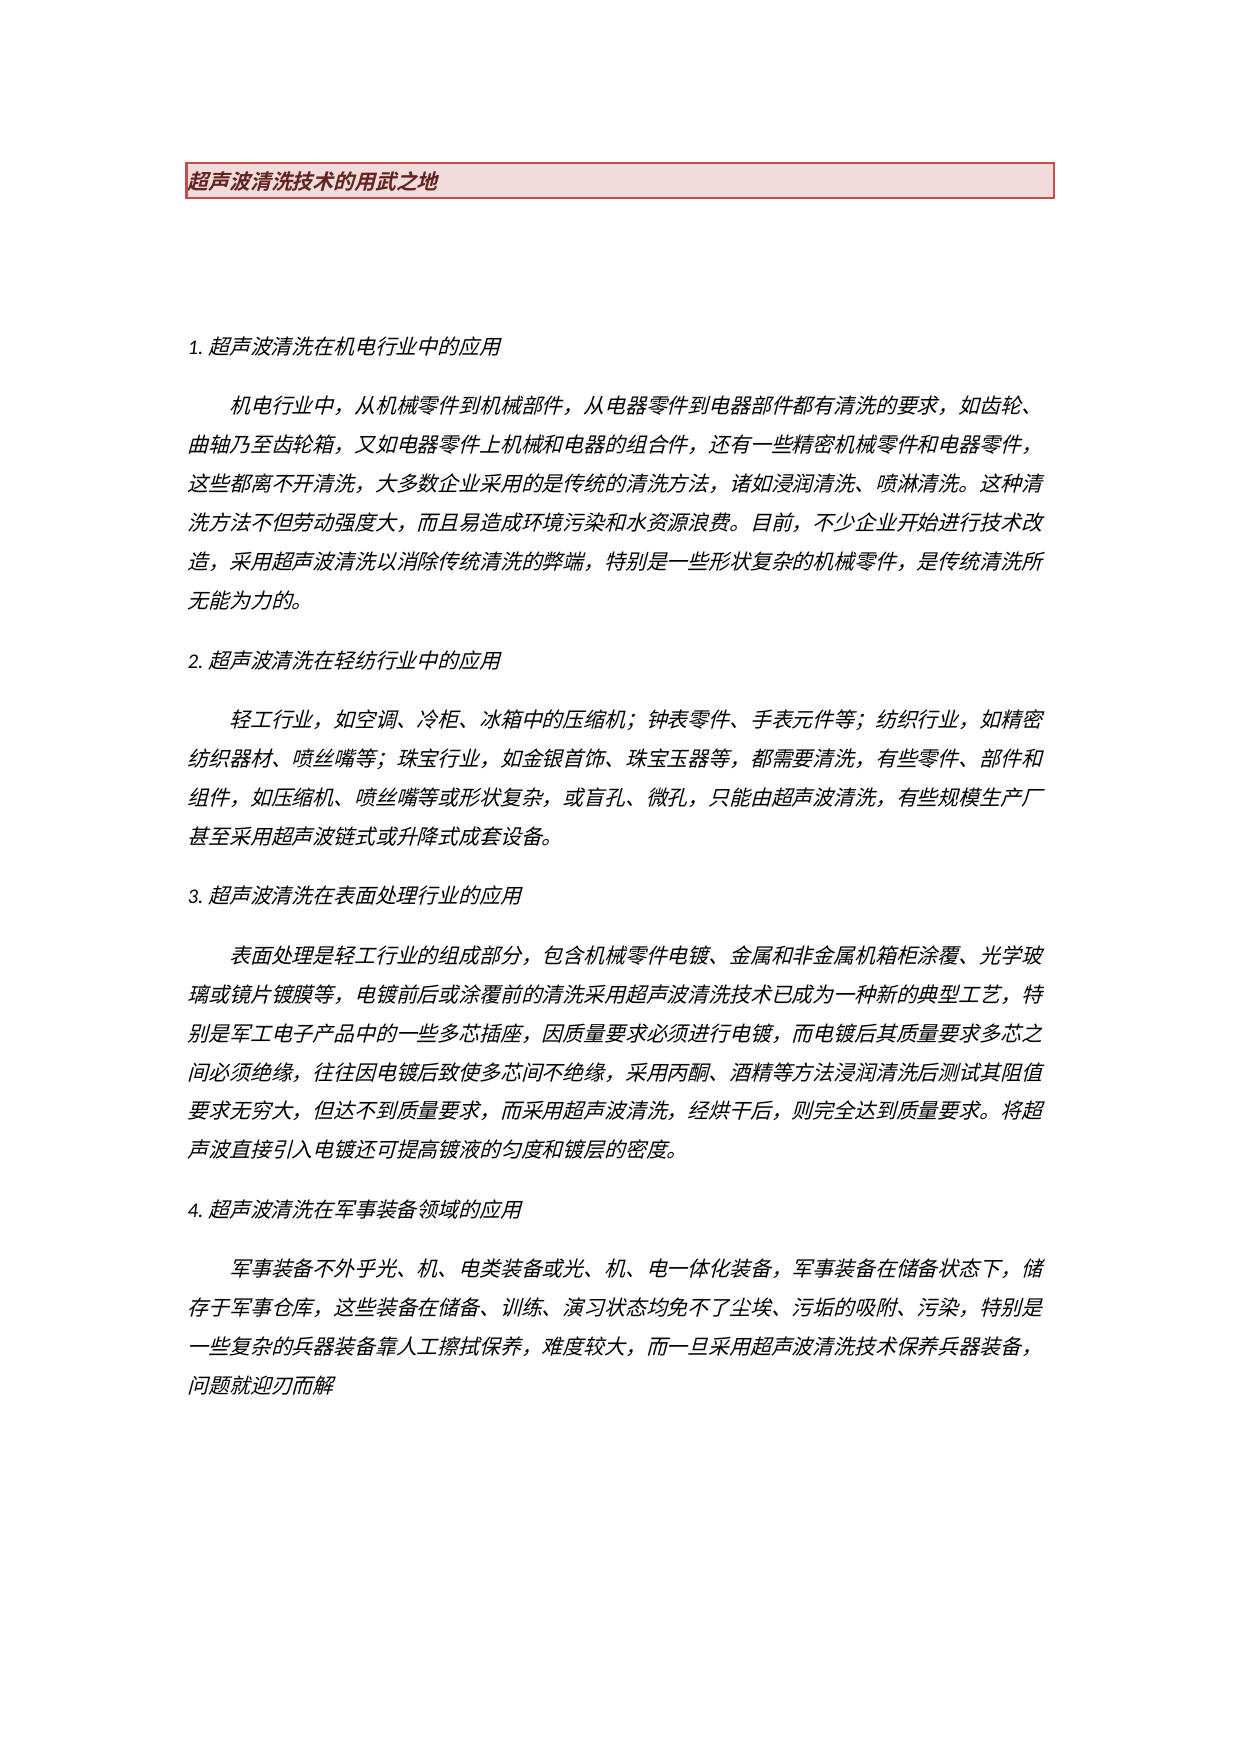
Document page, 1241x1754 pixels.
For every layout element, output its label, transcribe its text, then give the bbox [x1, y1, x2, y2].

text 轻工行业，如空调、冷柜、冰箱中的压缩机；钟表零件、手表元件等；纺织行业，如精密纺织器材、喷丝嘴等；珠宝行业，如金银首饰、珠宝玉器等，都需要清洗，有些零件、部件和组件，如压缩机、喷丝嘴等或形状复杂，或盲孔、微孔，只能由超声波清洗，有些规模生产厂甚至采用超声波链式或升降式成套设备。 [187, 702, 1053, 852]
text 1. 超声波清洗在机电行业中的应用 [187, 329, 1053, 362]
text 机电行业中，从机械零件到机械部件，从电器零件到电器部件都有清洗的要求，如齿轮、曲轴乃至齿轮箱，又如电器零件上机械和电器的组合件，还有一些精密机械零件和电器零件，这些都离不开清洗，大多数企业采用的是传统的清洗方法，诸如浸润清洗、喷淋清洗。这种清洗方法不但劳动强度大，而且易造成环境污染和水资源浪费。目前，不少企业开始进行技术改造，采用超声波清洗以消除传统清洗的弊端，特别是一些形状复杂的机械零件，是传统清洗所无能为力的。 [187, 389, 1053, 616]
text 3. 超声波清洗在表面处理行业的应用 [187, 878, 1053, 911]
subtitle 超声波清洗技术的用武之地 [188, 164, 1053, 197]
text 表面处理是轻工行业的组成部分，包含机械零件电镀、金属和非金属机箱柜涂覆、光学玻璃或镜片镀膜等，电镀前后或涂覆前的清洗采用超声波清洗技术已成为一种新的典型工艺，特别是军工电子产品中的一些多芯插座，因质量要求必须进行电镀，而电镀后其质量要求多芯之间必须绝缘，往往因电镀后致使多芯间不绝缘，采用丙酮、酒精等方法浸润清洗后测试其阻值要求无穷大，但达不到质量要求，而采用超声波清洗，经烘干后，则完全达到质量要求。将超声波直接引入电镀还可提高镀液的匀度和镀层的密度。 [187, 938, 1053, 1165]
text 军事装备不外乎光、机、电类装备或光、机、电一体化装备，军事装备在储备状态下，储存于军事仓库，这些装备在储备、训练、演习状态均免不了尘埃、污垢的吸附、污染，特别是一些复杂的兵器装备靠人工擦拭保养，难度较大，而一旦采用超声波清洗技术保养兵器装备，问题就迎刃而解 [187, 1251, 1053, 1401]
text 2. 超声波清洗在轻纺行业中的应用 [187, 643, 1053, 675]
text 4. 超声波清洗在军事装备领域的应用 [187, 1192, 1053, 1224]
